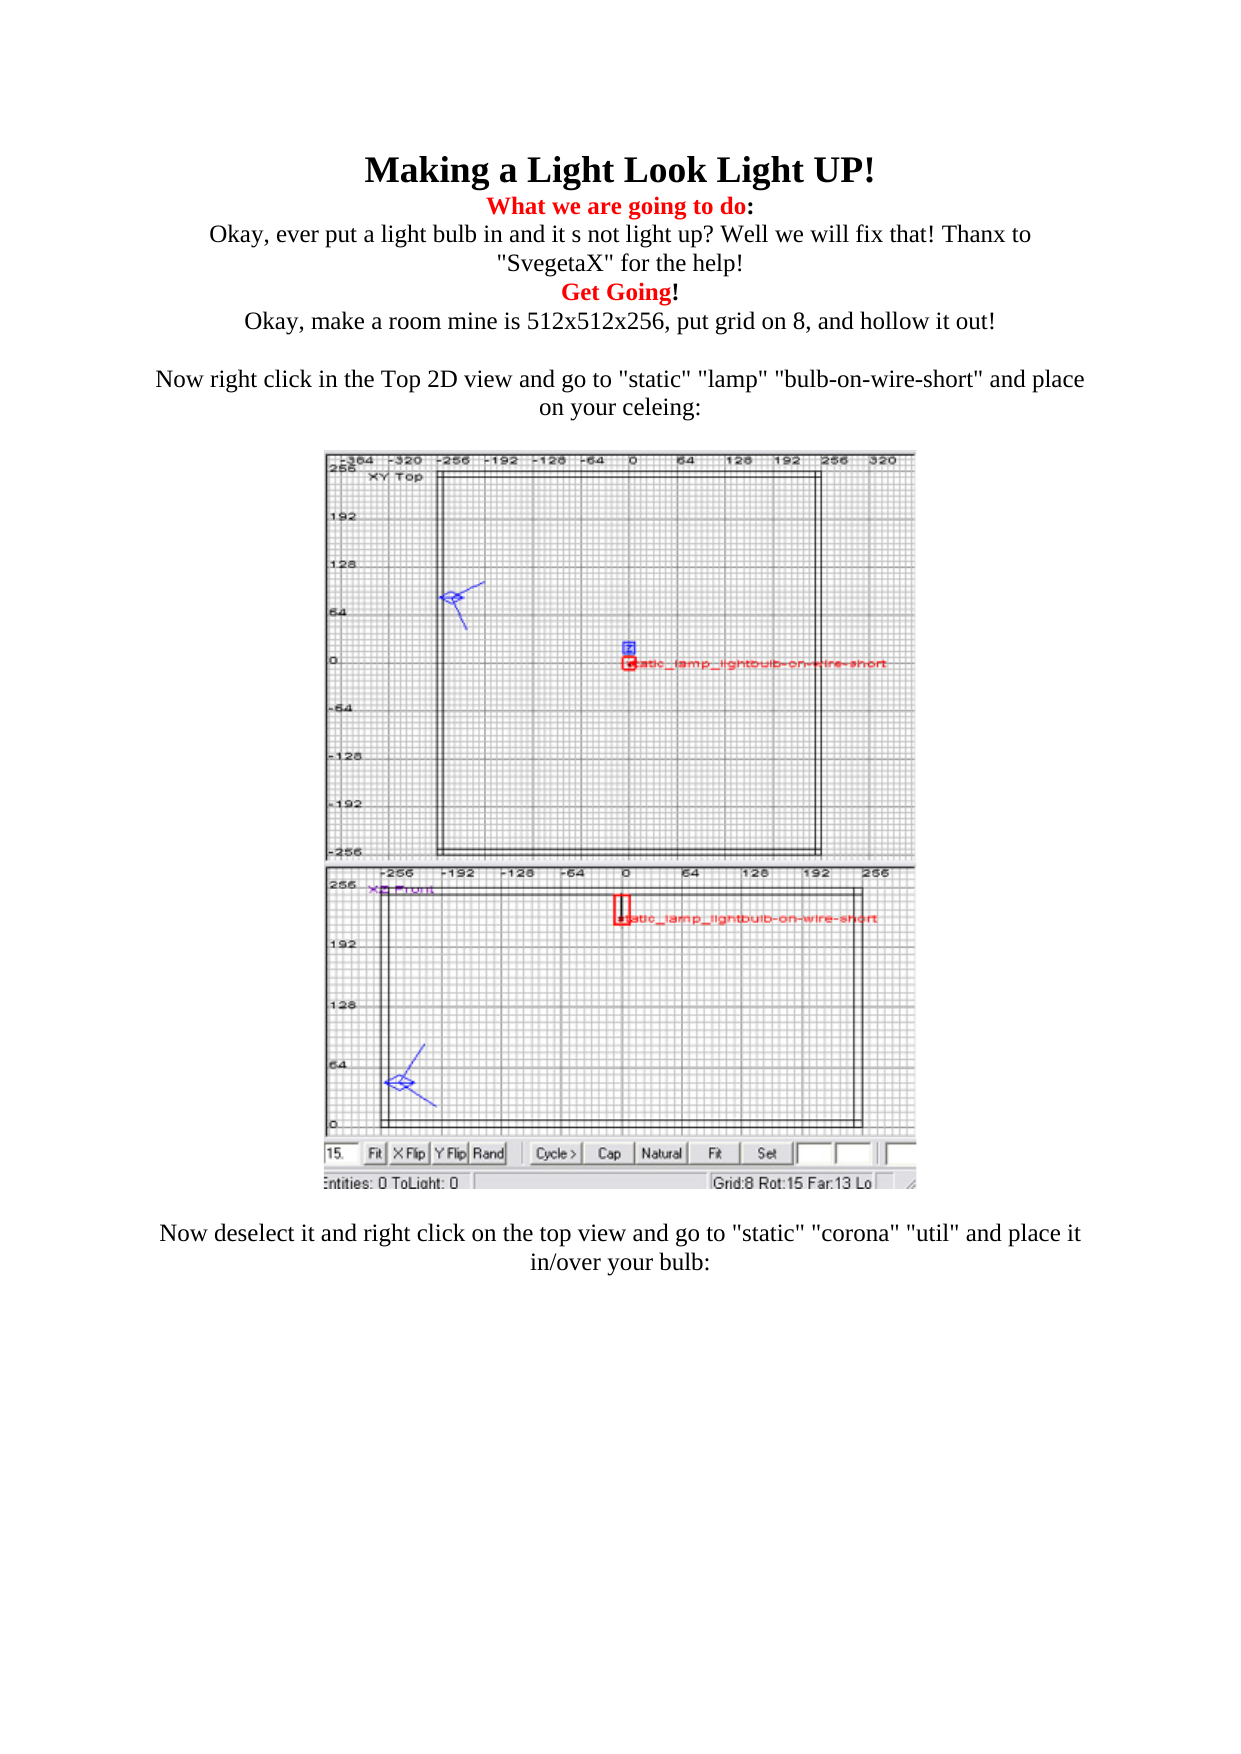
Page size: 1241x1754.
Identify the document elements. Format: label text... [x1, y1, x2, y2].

table_header Making a Light Look Light UP! [148, 148, 1093, 191]
table_cell Okay, ever put a light bulb in and it s not light up? Well we will fix that! Thanx to "SvegetaX" for the help! [148, 220, 1093, 277]
table_cell Get Going! [148, 277, 1093, 306]
picture [323, 450, 917, 1189]
table_cell What we are going to do: [148, 191, 1093, 219]
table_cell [148, 306, 1093, 1413]
